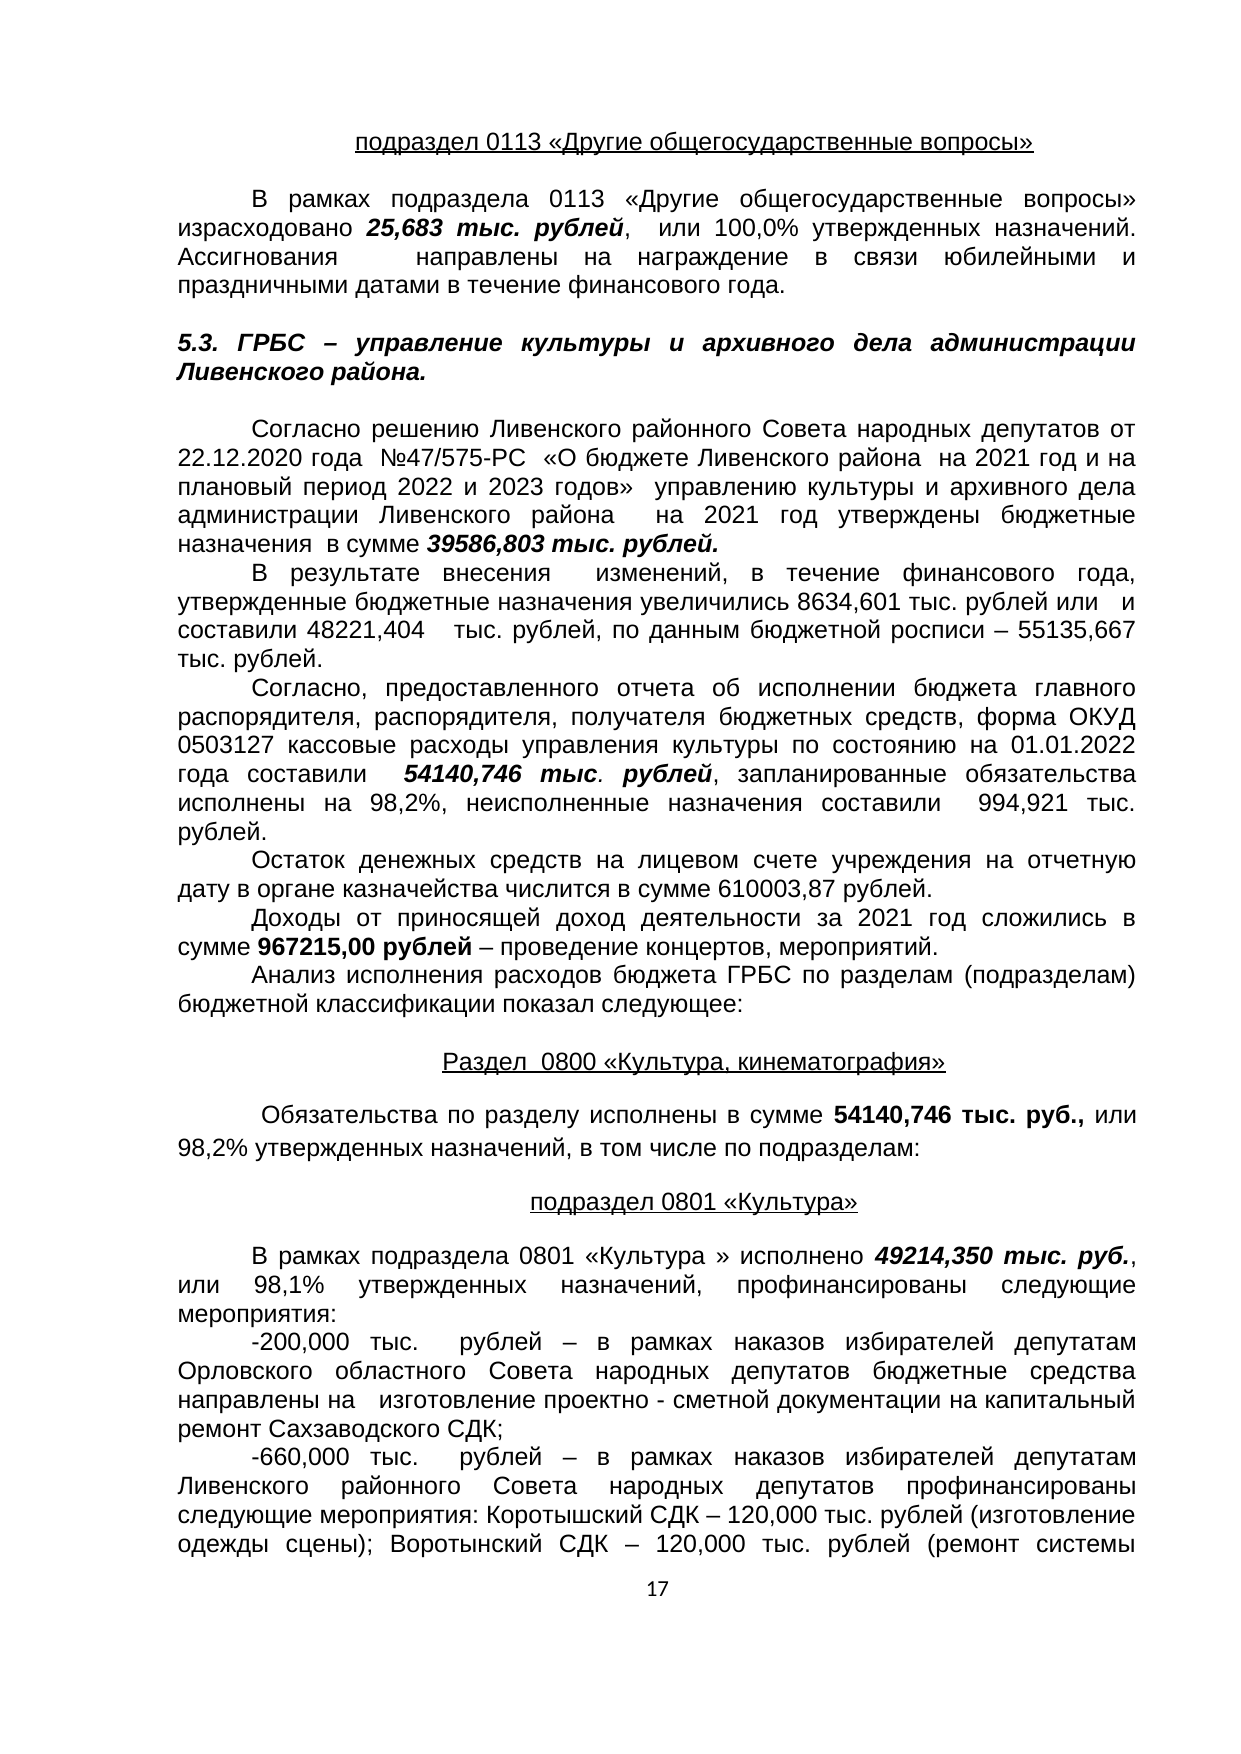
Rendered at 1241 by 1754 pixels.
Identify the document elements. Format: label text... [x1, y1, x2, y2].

text Согласно решению Ливенского районного Совета народных депутатов от 22.12.2020 года №47/575-РС «О бюджете Ливенского района на 2021 год и на плановый период 2022 и 2023 годов» управлению культуры и архивного дела администрации Ливенского района на 2021 год утверждены бюджетные назначения в сумме 39586,803 тыс. рублей. [177, 414, 1137, 558]
text Раздел 0800 «Культура, кинематография» [177, 1046, 1137, 1075]
title В рамках подраздела 0113 «Другие общегосударственные вопросы» израсходовано 25,683 тыс. рублей, или 100,0% утвержденных назначений. Ассигнования направлены на награждение в связи юбилейными и праздничными датами в течение финансового года. [177, 184, 1137, 299]
text -200,000 тыс. рублей – в рамках наказов избирателей депутатам Орловского областного Совета народных депутатов бюджетные средства направлены на изготовление проектно - сметной документации на капитальный ремонт Сахзаводского СДК; [177, 1327, 1137, 1442]
text подраздел 0801 «Культура» [177, 1187, 1137, 1216]
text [177, 1442, 1137, 1557]
text Остаток денежных средств на лицевом счете учреждения на отчетную дату в органе казначейства числится в сумме 610003,87 рублей. [177, 845, 1137, 903]
title Анализ исполнения расходов бюджета ГРБС по разделам (подразделам) бюджетной классификации показал следующее: [177, 960, 1137, 1018]
text В результате внесения изменений, в течение финансового года, утвержденные бюджетные назначения увеличились 8634,601 тыс. рублей или и составили 48221,404 тыс. рублей, по данным бюджетной росписи – 55135,667 тыс. рублей. [177, 558, 1137, 673]
text Обязательства по разделу исполнены в сумме 54140,746 тыс. руб., или 98,2% утвержденных назначений, в том числе по подразделам: [177, 1100, 1137, 1162]
text Доходы от приносящей доход деятельности за 2021 год сложились в сумме 967215,00 рублей – проведение концертов, мероприятий. [177, 903, 1137, 960]
title подраздел 0113 «Другие общегосударственные вопросы» [177, 126, 1137, 155]
text 5.3. ГРБС – управление культуры и архивного дела администрации Ливенского района. [177, 328, 1137, 385]
text Согласно, предоставленного отчета об исполнении бюджета главного распорядителя, распорядителя, получателя бюджетных средств, форма ОКУД 0503127 кассовые расходы управления культуры по состоянию на 01.01.2022 года составили 54140,746 тыс. рублей, запланированные обязательства исполнены на 98,2%, неисполненные назначения составили 994,921 тыс. рублей. [177, 673, 1137, 845]
text В рамках подраздела 0801 «Культура » исполнено 49214,350 тыс. руб., или 98,1% утвержденных назначений, профинансированы следующие мероприятия: [177, 1241, 1137, 1327]
